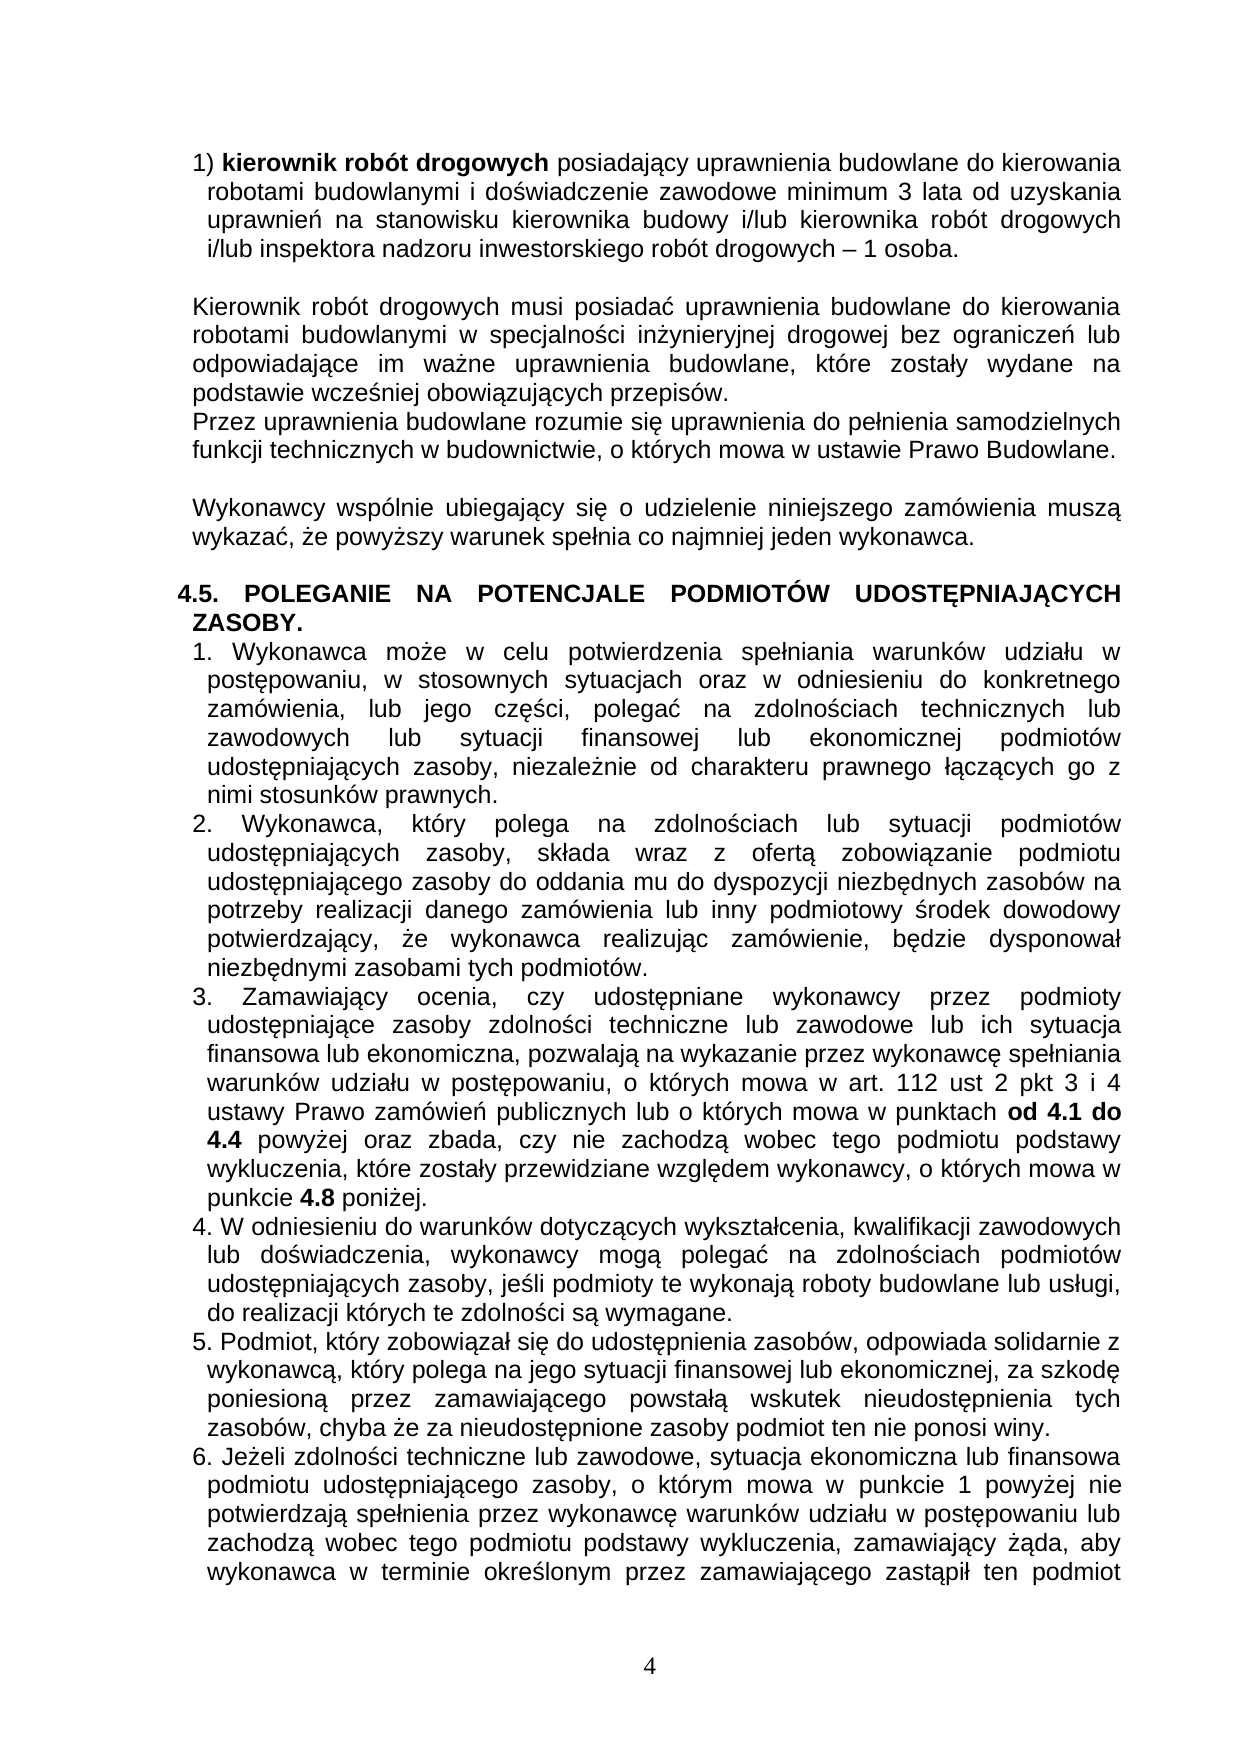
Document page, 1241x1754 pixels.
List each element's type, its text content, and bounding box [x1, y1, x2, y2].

text 2. Wykonawca, który polega na zdolnościach lub sytuacji podmiotów udostępniających zasoby, składa wraz z ofertą zobowiązanie podmiotu udostępniającego zasoby do oddania mu do dyspozycji niezbędnych zasobów na potrzeby realizacji danego zamówienia lub inny podmiotowy środek dowodowy potwierdzający, że wykonawca realizując zamówienie, będzie dysponował niezbędnymi zasobami tych podmiotów. [192, 809, 1122, 981]
text 4.5. POLEGANIE NA POTENCJALE PODMIOTÓW UDOSTĘPNIAJĄCYCH ZASOBY. [177, 579, 1122, 636]
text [192, 1441, 1122, 1585]
text 1. Wykonawca może w celu potwierdzenia spełniania warunków udziału w postępowaniu, w stosownych sytuacjach oraz w odniesieniu do konkretnego zamówienia, lub jego części, polegać na zdolnościach technicznych lub zawodowych lub sytuacji finansowej lub ekonomicznej podmiotów udostępniających zasoby, niezależnie od charakteru prawnego łączących go z nimi stosunków prawnych. [192, 636, 1122, 809]
text 4. W odniesieniu do warunków dotyczących wykształcenia, kwalifikacji zawodowych lub doświadczenia, wykonawcy mogą polegać na zdolnościach podmiotów udostępniających zasoby, jeśli podmioty te wykonają roboty budowlane lub usługi, do realizacji których te zdolności są wymagane. [192, 1211, 1122, 1326]
text Wykonawcy wspólnie ubiegający się o udzielenie niniejszego zamówienia muszą wykazać, że powyższy warunek spełnia co najmniej jeden wykonawca. [192, 493, 1122, 550]
text 3. Zamawiający ocenia, czy udostępniane wykonawcy przez podmioty udostępniające zasoby zdolności techniczne lub zawodowe lub ich sytuacja finansowa lub ekonomiczna, pozwalają na wykazanie przez wykonawcę spełniania warunków udziału w postępowaniu, o których mowa w art. 112 ust 2 pkt 3 i 4 ustawy Prawo zamówień publicznych lub o których mowa w punktach od 4.1 do 4.4 powyżej oraz zbada, czy nie zachodzą wobec tego podmiotu podstawy wykluczenia, które zostały przewidziane względem wykonawcy, o których mowa w punkcie 4.8 poniżej. [192, 981, 1122, 1211]
text Kierownik robót drogowych musi posiadać uprawnienia budowlane do kierowania robotami budowlanymi w specjalności inżynieryjnej drogowej bez ograniczeń lub odpowiadające im ważne uprawnienia budowlane, które zostały wydane na podstawie wcześniej obowiązujących przepisów. [192, 291, 1122, 406]
text Przez uprawnienia budowlane rozumie się uprawnienia do pełnienia samodzielnych funkcji technicznych w budownictwie, o których mowa w ustawie Prawo Budowlane. [192, 406, 1122, 464]
text 1) kierownik robót drogowych posiadający uprawnienia budowlane do kierowania robotami budowlanymi i doświadczenie zawodowe minimum 3 lata od uzyskania uprawnień na stanowisku kierownika budowy i/lub kierownika robót drogowych i/lub inspektora nadzoru inwestorskiego robót drogowych – 1 osoba. [192, 148, 1122, 263]
text 5. Podmiot, który zobowiązał się do udostępnienia zasobów, odpowiada solidarnie z wykonawcą, który polega na jego sytuacji finansowej lub ekonomicznej, za szkodę poniesioną przez zamawiającego powstałą wskutek nieudostępnienia tych zasobów, chyba że za nieudostępnione zasoby podmiot ten nie ponosi winy. [192, 1326, 1122, 1441]
